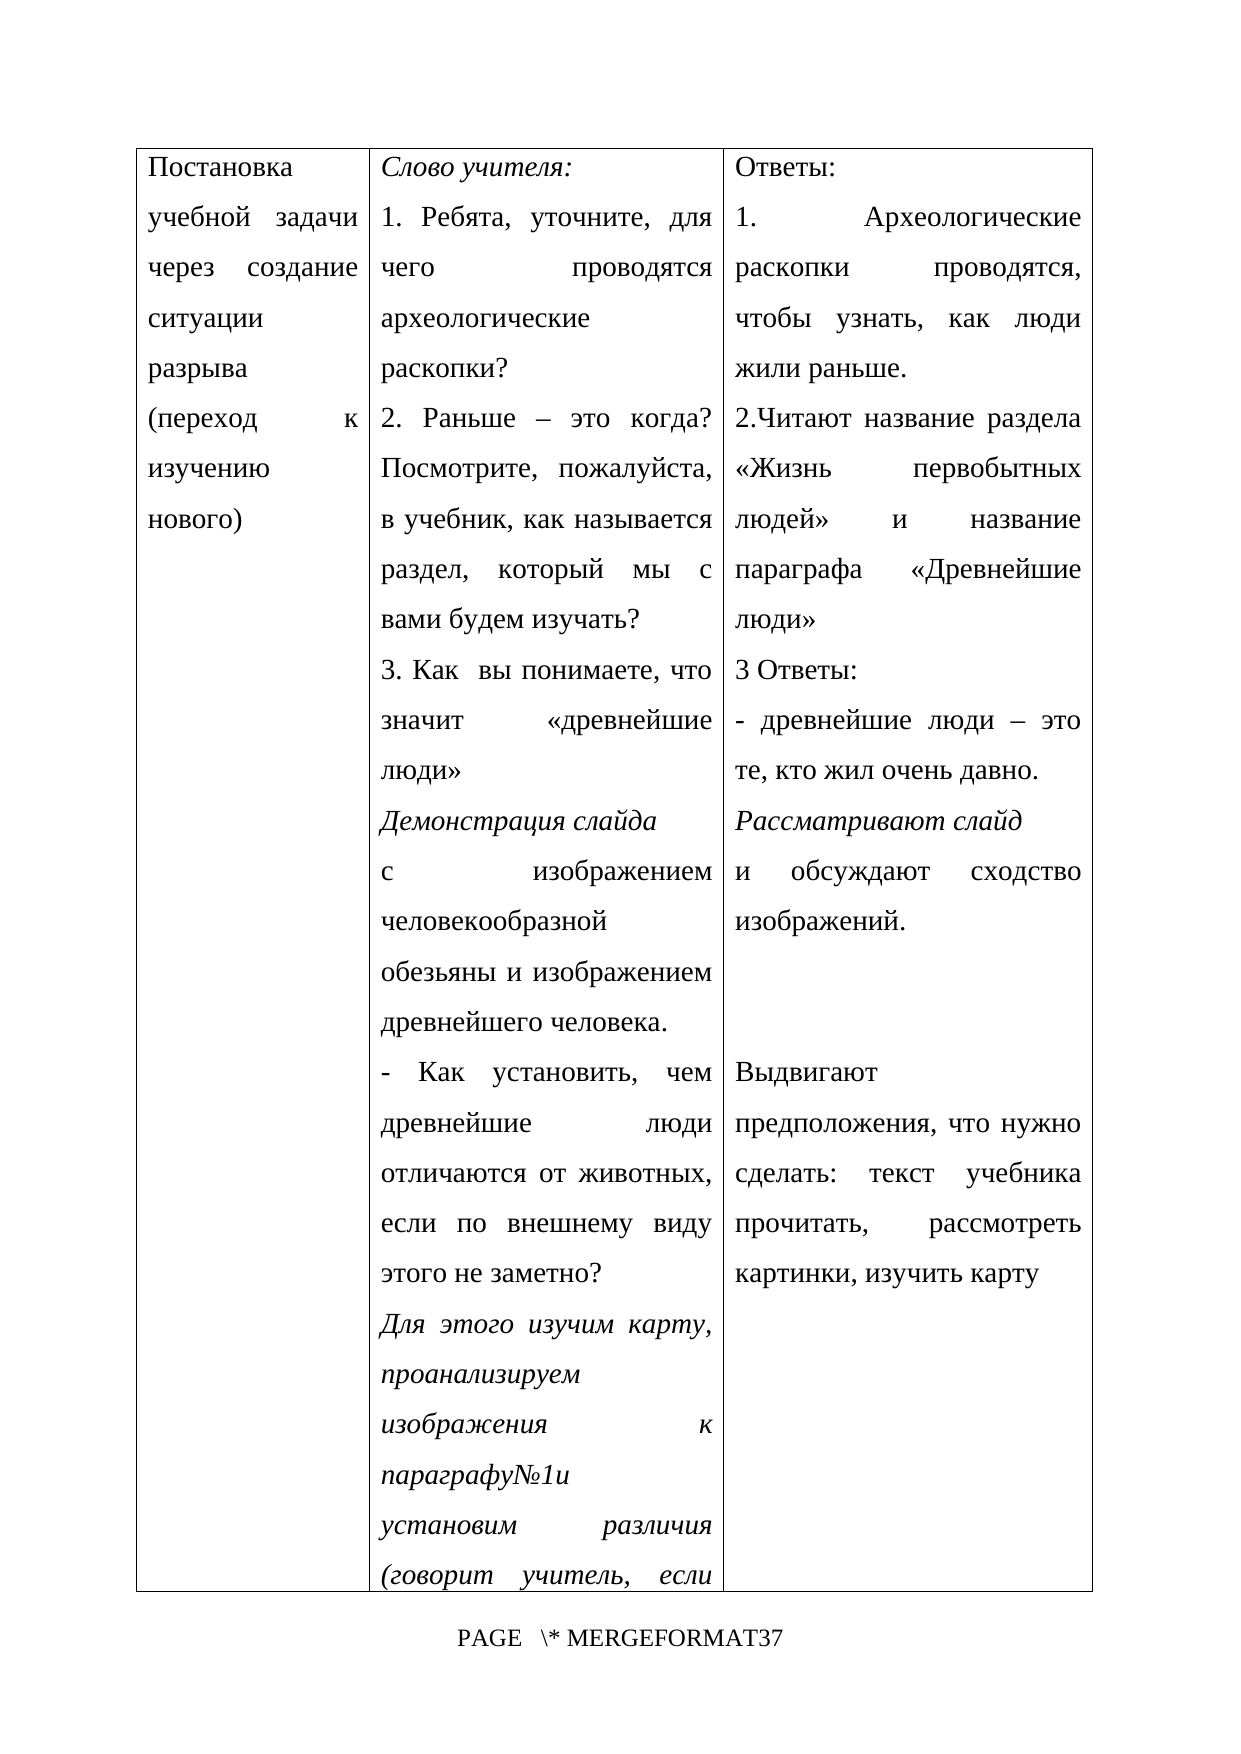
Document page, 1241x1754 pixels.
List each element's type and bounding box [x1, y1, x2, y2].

table_cell [370, 149, 723, 1591]
table_cell [137, 149, 369, 1591]
table_cell [724, 149, 1092, 1591]
